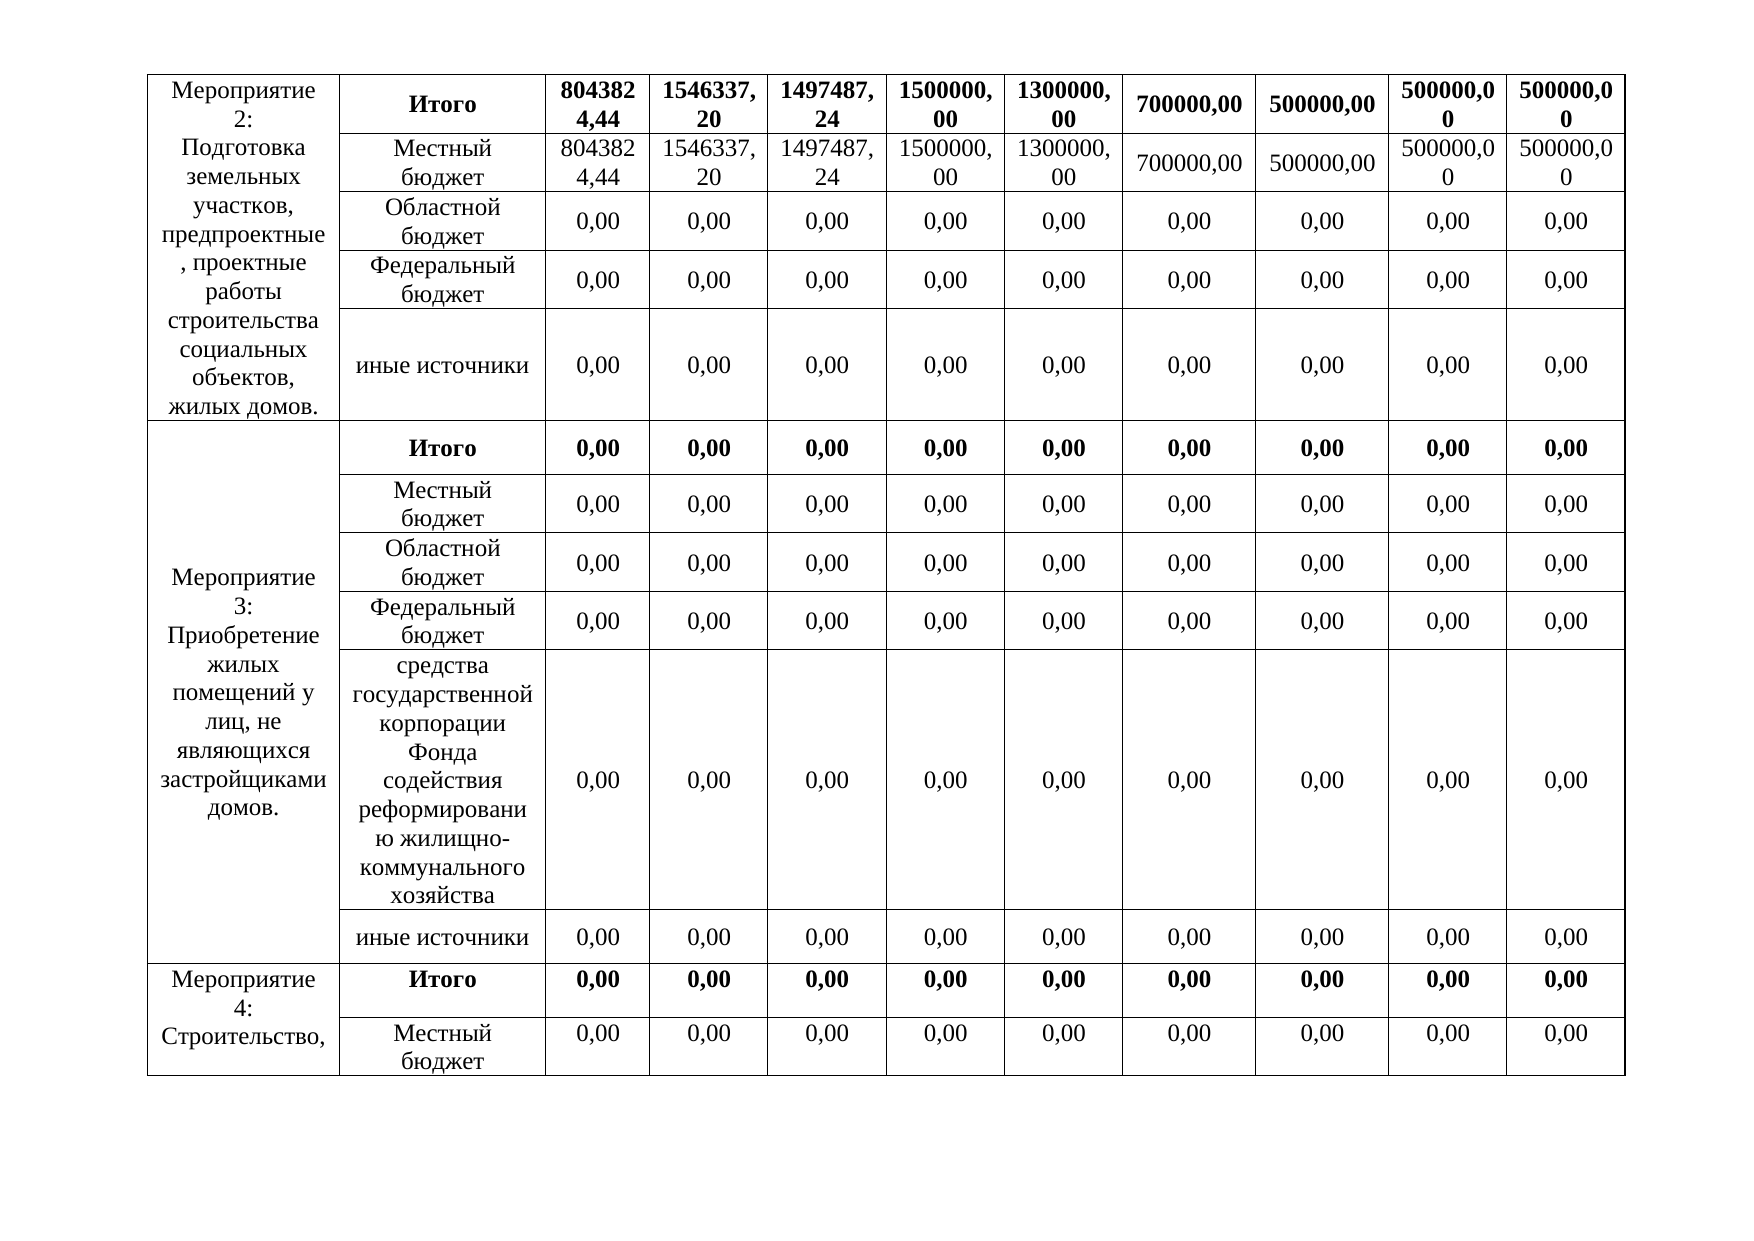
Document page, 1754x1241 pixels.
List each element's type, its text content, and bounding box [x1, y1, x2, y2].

table_cell 0,00 [1256, 475, 1388, 532]
table_cell 0,00 [768, 192, 886, 249]
table_cell 0,00 [768, 1018, 886, 1075]
table_cell 0,00 [887, 650, 1004, 909]
table_cell 0,00 [1123, 533, 1255, 591]
table_cell 0,00 [650, 650, 767, 909]
table_cell 0,00 [650, 421, 767, 474]
table_cell 1500000,00 [887, 75, 1004, 132]
table_cell 0,00 [546, 309, 649, 420]
table_cell Мероприятие 3: Приобретение жилых помещений у лиц, не являющихся застройщиками домов. [148, 421, 339, 963]
table_cell 0,00 [768, 910, 886, 963]
table_cell 0,00 [1123, 192, 1255, 249]
table_cell 0,00 [546, 192, 649, 249]
table_cell 0,00 [1005, 192, 1122, 249]
table_cell 1546337,20 [650, 75, 767, 132]
table_cell 500000,00 [1389, 75, 1506, 132]
table_cell 0,00 [1507, 533, 1624, 591]
table_cell 1497487,24 [768, 134, 886, 191]
table_cell 0,00 [1507, 421, 1624, 474]
table_cell Итого [340, 964, 545, 1017]
table_cell 0,00 [546, 592, 649, 649]
table_cell 0,00 [1389, 650, 1506, 909]
table_cell 0,00 [768, 650, 886, 909]
table_cell 1500000,00 [887, 134, 1004, 191]
table_cell 0,00 [1389, 251, 1506, 308]
table_cell 0,00 [1507, 192, 1624, 249]
table_cell 0,00 [1005, 533, 1122, 591]
table_cell Итого [340, 75, 545, 132]
table_cell 0,00 [1507, 964, 1624, 1017]
table_cell 0,00 [650, 1018, 767, 1075]
table_cell 0,00 [1005, 251, 1122, 308]
table_cell 0,00 [650, 964, 767, 1017]
table_cell 0,00 [1507, 910, 1624, 963]
table_cell 0,00 [1005, 964, 1122, 1017]
table_cell 0,00 [768, 964, 886, 1017]
table_cell 0,00 [1389, 533, 1506, 591]
table_cell 8043824,44 [546, 75, 649, 132]
table_cell 0,00 [1256, 192, 1388, 249]
table_cell Мероприятие 4: Строительство, объектов социальной инфраструктуры, МКД [148, 964, 339, 1075]
table_cell 8043824,44 [546, 134, 649, 191]
table_cell 0,00 [1256, 251, 1388, 308]
table_cell 0,00 [887, 1018, 1004, 1075]
table_cell Местный бюджет [340, 134, 545, 191]
table_cell 0,00 [1389, 475, 1506, 532]
table_cell 500000,00 [1507, 75, 1624, 132]
table_cell 0,00 [768, 251, 886, 308]
table_cell Мероприятие 2: Подготовка земельных участков, предпроектные, проектные работы строительства социальных объектов, жилых домов. [148, 75, 339, 420]
table_cell 0,00 [887, 910, 1004, 963]
table_cell 0,00 [1507, 251, 1624, 308]
table_cell 0,00 [1256, 650, 1388, 909]
table_cell 0,00 [1507, 1018, 1624, 1075]
table_cell 0,00 [768, 475, 886, 532]
table_cell 0,00 [887, 592, 1004, 649]
table_cell 0,00 [1256, 592, 1388, 649]
table_cell 0,00 [546, 964, 649, 1017]
table_cell 0,00 [1507, 650, 1624, 909]
table_cell 0,00 [1256, 421, 1388, 474]
table_cell 0,00 [768, 533, 886, 591]
table_cell 0,00 [887, 192, 1004, 249]
table_cell 0,00 [1123, 592, 1255, 649]
table_cell 0,00 [1123, 1018, 1255, 1075]
table_cell 500000,00 [1507, 134, 1624, 191]
table_cell Итого [340, 421, 545, 474]
table_cell Местный бюджет [340, 475, 545, 532]
table_cell 0,00 [650, 475, 767, 532]
table_cell 0,00 [546, 533, 649, 591]
table_cell 0,00 [546, 650, 649, 909]
table_cell 0,00 [768, 421, 886, 474]
table_cell 500000,00 [1389, 134, 1506, 191]
table_cell 0,00 [1389, 309, 1506, 420]
table_cell 0,00 [768, 309, 886, 420]
table_cell 0,00 [1256, 964, 1388, 1017]
table_cell 0,00 [650, 251, 767, 308]
table_cell 500000,00 [1256, 134, 1388, 191]
table_cell 0,00 [1123, 421, 1255, 474]
table_cell 0,00 [1005, 592, 1122, 649]
table_cell 0,00 [1123, 910, 1255, 963]
table_cell 0,00 [650, 533, 767, 591]
table_cell 0,00 [1123, 309, 1255, 420]
table_cell 0,00 [1005, 309, 1122, 420]
table_cell 0,00 [1005, 650, 1122, 909]
table_cell 0,00 [1389, 421, 1506, 474]
table_cell 0,00 [1123, 251, 1255, 308]
table_cell 0,00 [1256, 910, 1388, 963]
table_cell 1300000,00 [1005, 75, 1122, 132]
table_cell 0,00 [887, 309, 1004, 420]
table_cell 0,00 [1005, 475, 1122, 532]
table_cell Федеральный бюджет [340, 592, 545, 649]
table_cell 0,00 [1123, 964, 1255, 1017]
table_cell 0,00 [650, 592, 767, 649]
table_cell 0,00 [887, 964, 1004, 1017]
table_cell 0,00 [1507, 592, 1624, 649]
table_cell Федеральный бюджет [340, 251, 545, 308]
table_cell 0,00 [650, 309, 767, 420]
table_cell 0,00 [546, 421, 649, 474]
table_cell 0,00 [546, 1018, 649, 1075]
table_cell 0,00 [1507, 309, 1624, 420]
table_cell 0,00 [1256, 309, 1388, 420]
table_cell Областной бюджет [340, 192, 545, 249]
table_cell 0,00 [1005, 910, 1122, 963]
table_cell иные источники [340, 910, 545, 963]
table_cell 0,00 [1389, 192, 1506, 249]
table_cell 0,00 [1389, 910, 1506, 963]
table_cell 0,00 [1123, 475, 1255, 532]
table_cell 0,00 [887, 421, 1004, 474]
table_cell 0,00 [1123, 650, 1255, 909]
table_cell 0,00 [650, 910, 767, 963]
table_cell 0,00 [1389, 964, 1506, 1017]
table_cell Областной бюджет [340, 533, 545, 591]
table_cell 0,00 [1005, 1018, 1122, 1075]
table_cell 0,00 [546, 475, 649, 532]
table_cell 1300000,00 [1005, 134, 1122, 191]
table_cell 0,00 [887, 251, 1004, 308]
table_cell Местный бюджет [340, 1018, 545, 1075]
table_cell 1497487,24 [768, 75, 886, 132]
table_cell иные источники [340, 309, 545, 420]
table_cell 0,00 [1005, 421, 1122, 474]
table_cell 0,00 [546, 910, 649, 963]
table_cell 0,00 [887, 475, 1004, 532]
table_cell 700000,00 [1123, 134, 1255, 191]
table_cell 0,00 [1256, 1018, 1388, 1075]
table_cell 0,00 [650, 192, 767, 249]
table_cell 0,00 [1389, 592, 1506, 649]
table_cell 0,00 [1389, 1018, 1506, 1075]
table_cell средства государственной корпорации Фонда содействия реформированию жилищно-коммунального хозяйства [340, 650, 545, 909]
table_cell 0,00 [1256, 533, 1388, 591]
table_cell 0,00 [768, 592, 886, 649]
table_cell 500000,00 [1256, 75, 1388, 132]
table_cell 1546337,20 [650, 134, 767, 191]
table_cell 0,00 [887, 533, 1004, 591]
table_cell 700000,00 [1123, 75, 1255, 132]
table_cell 0,00 [546, 251, 649, 308]
table_cell 0,00 [1507, 475, 1624, 532]
